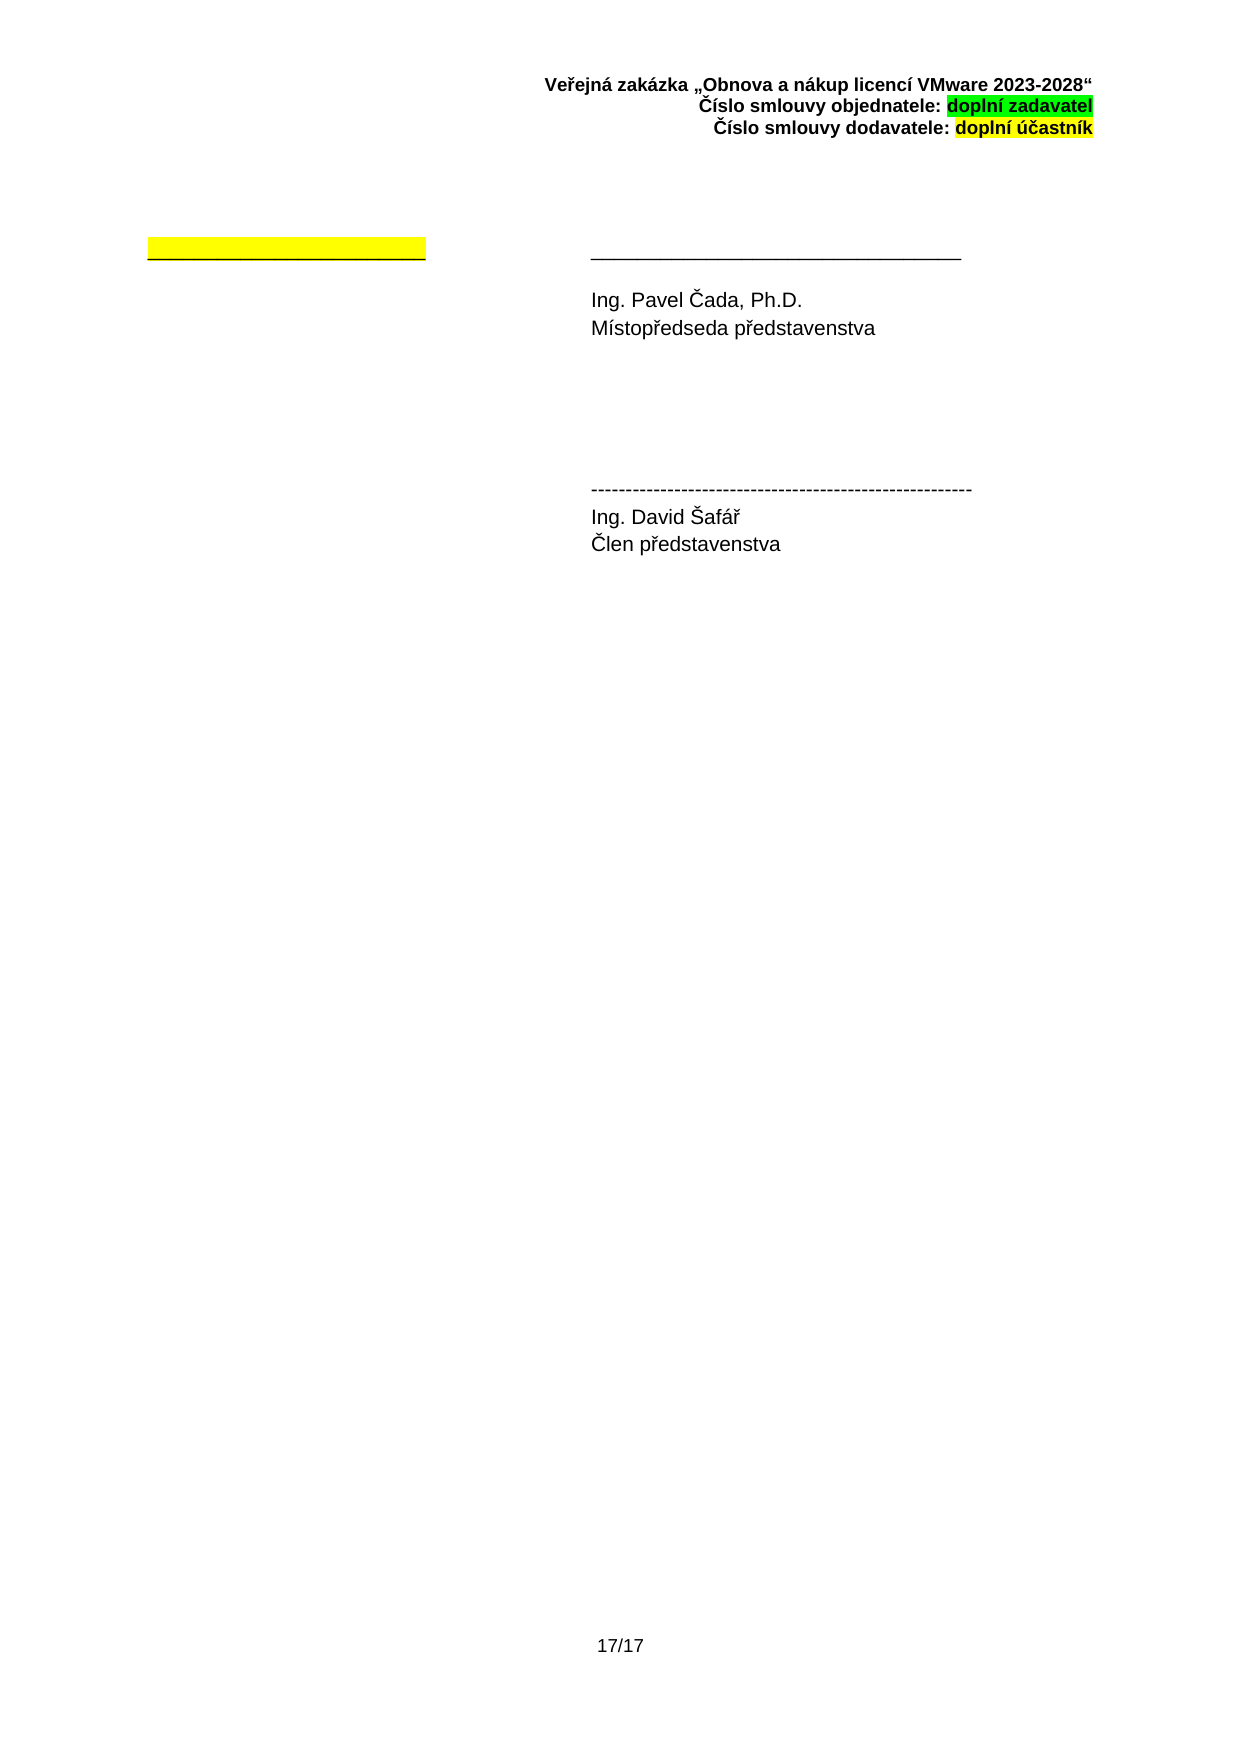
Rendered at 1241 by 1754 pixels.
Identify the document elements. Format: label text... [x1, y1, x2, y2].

text Místopředseda představenstva [148, 316, 1093, 339]
text ------------------------------------------------------- [148, 477, 1093, 501]
text Ing. David Šafář [148, 504, 1093, 528]
text ________________________ ________________________________ [426, 237, 1093, 261]
text Ing. Pavel Čada, Ph.D. [148, 288, 1093, 312]
text Člen představenstva [148, 532, 1093, 556]
